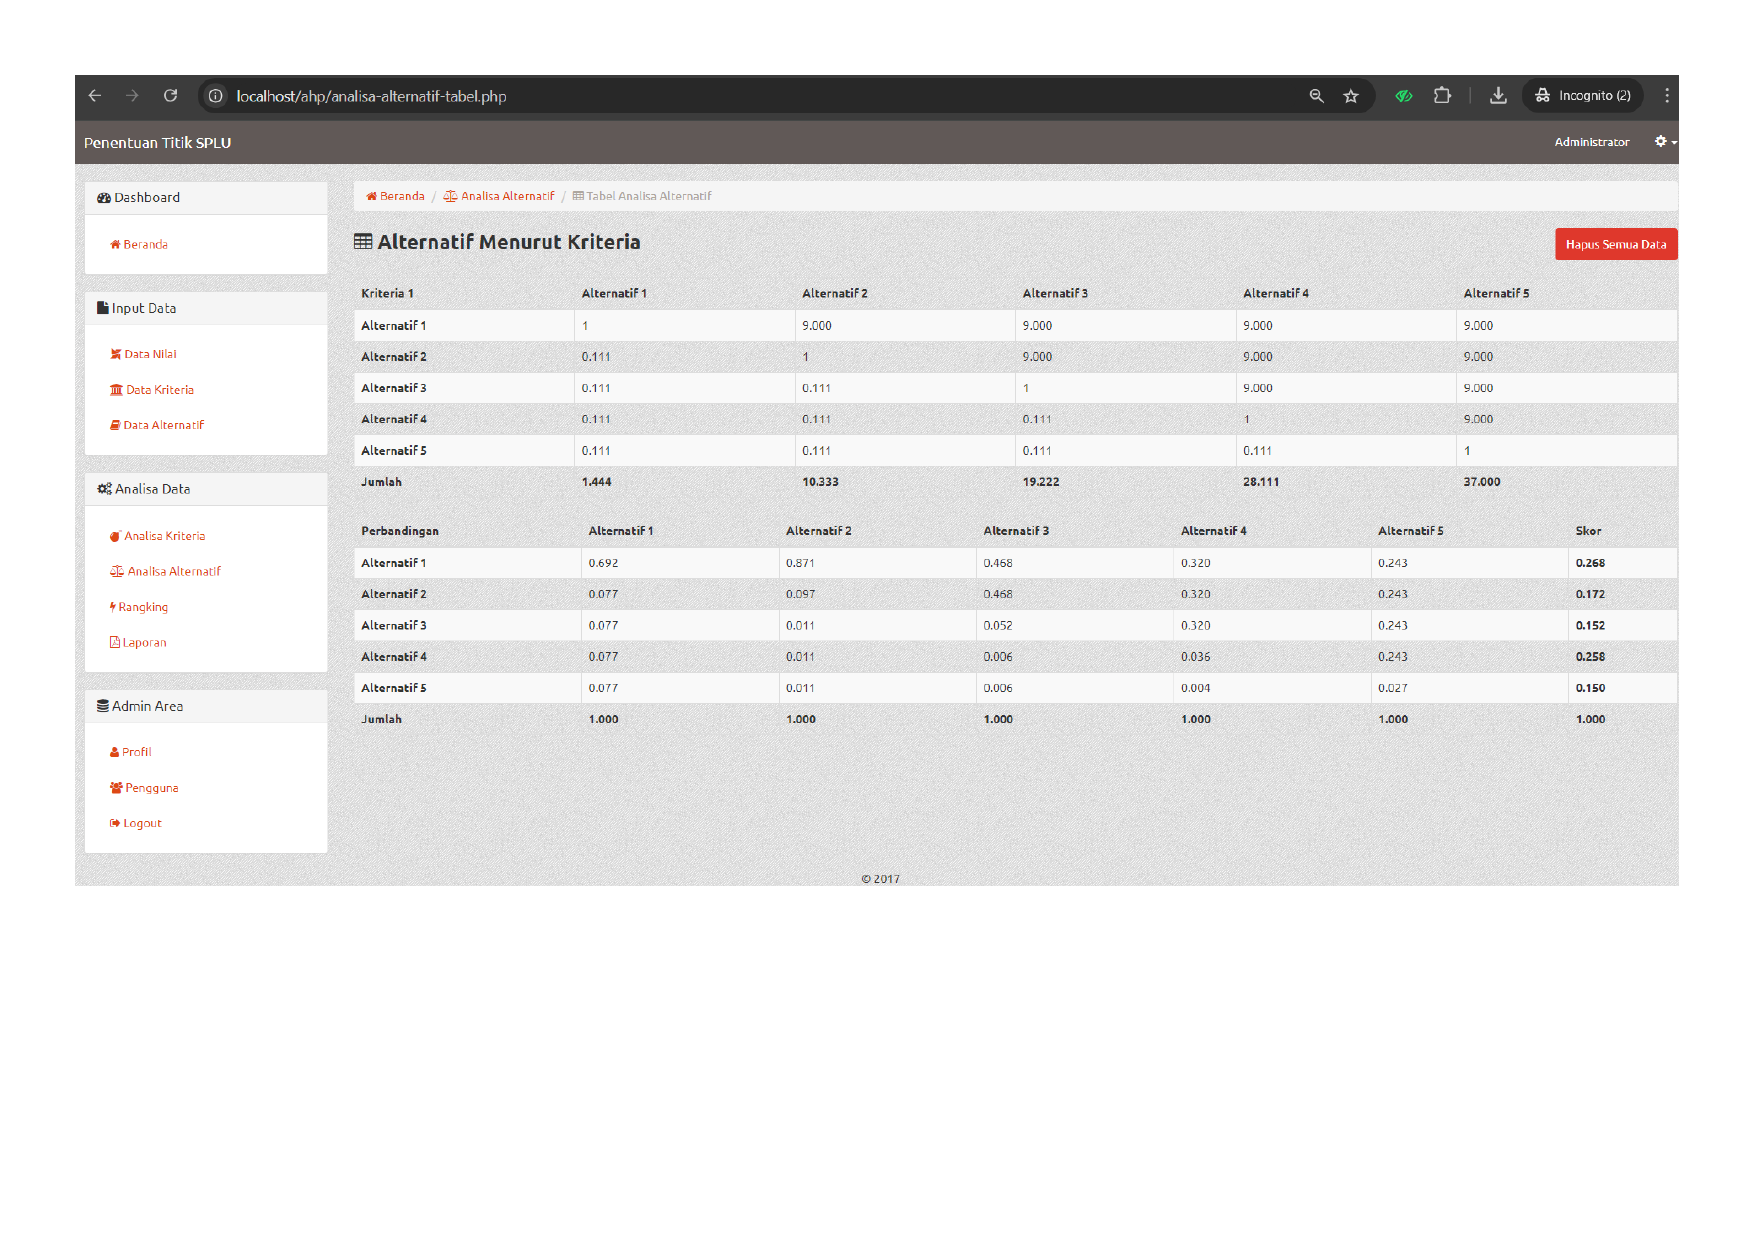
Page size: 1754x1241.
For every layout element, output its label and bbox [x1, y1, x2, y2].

picture [75, 75, 1679, 886]
